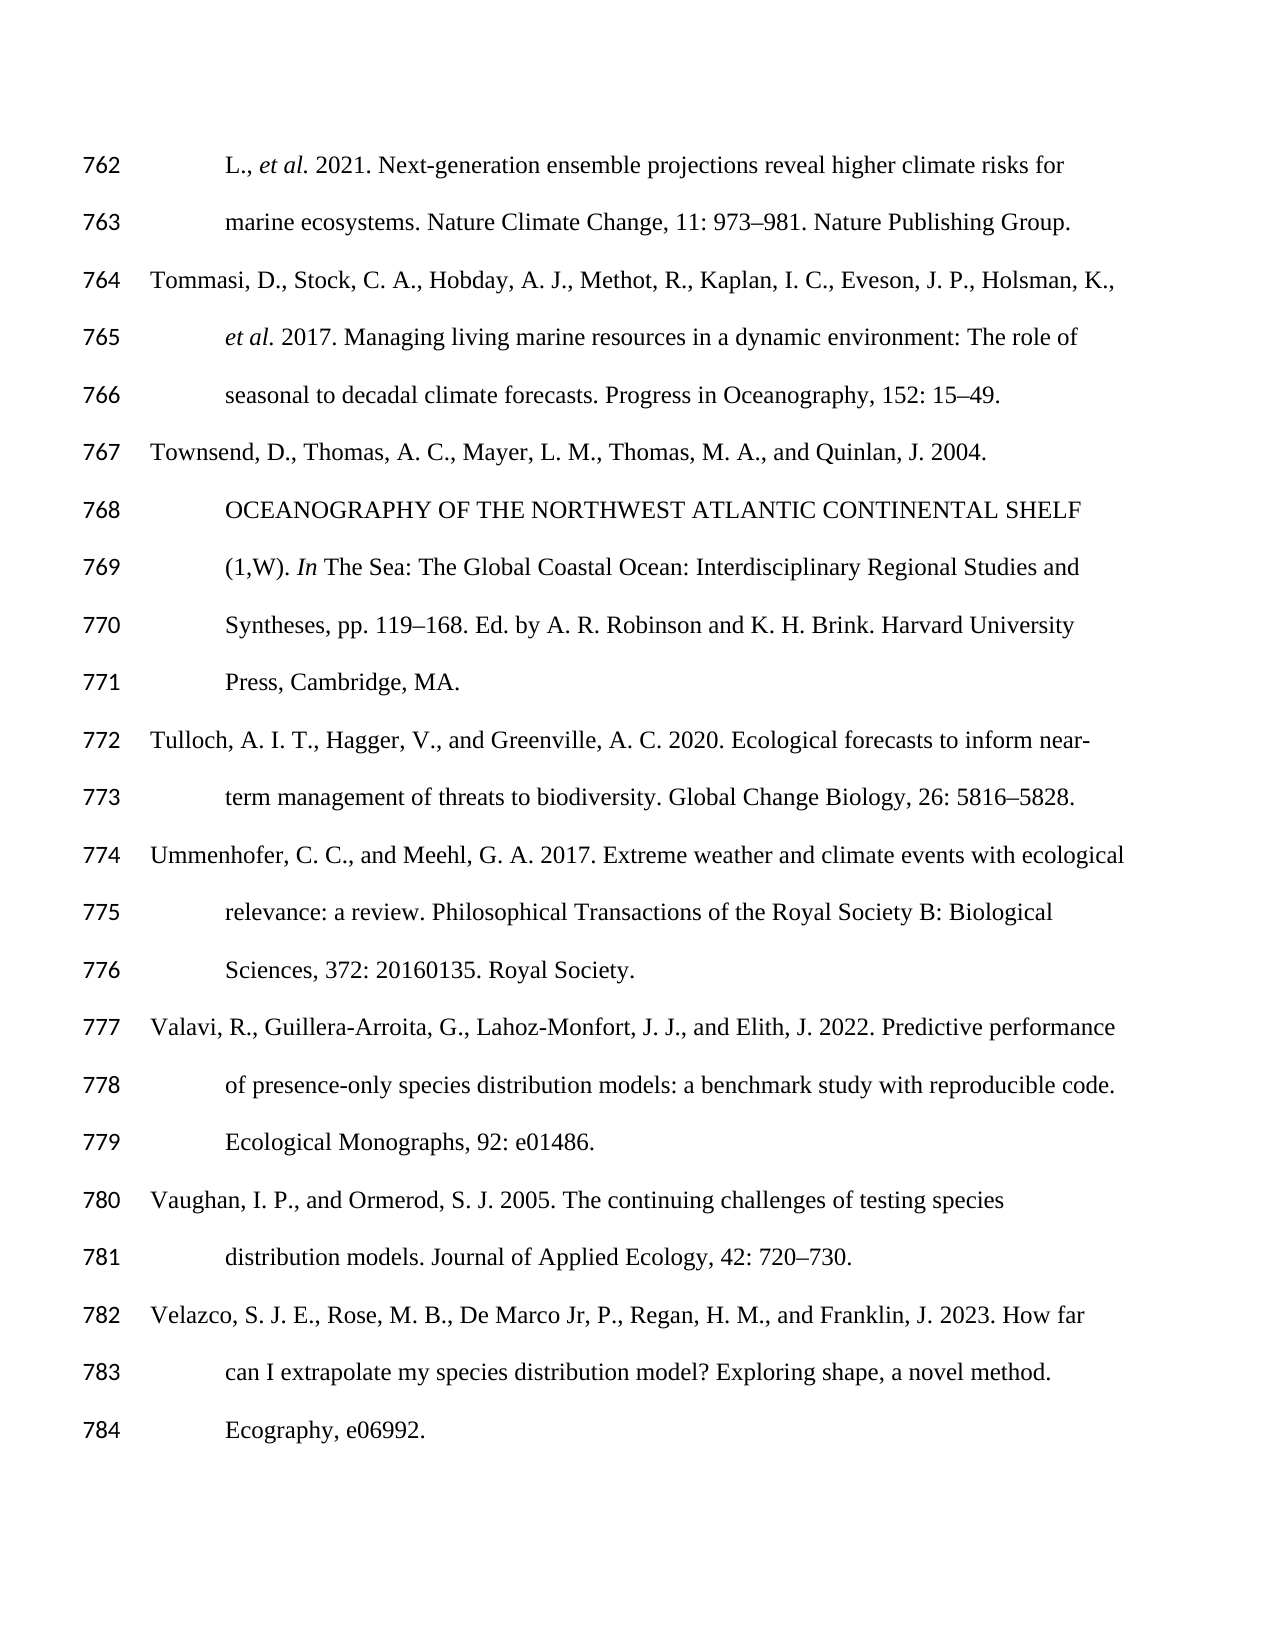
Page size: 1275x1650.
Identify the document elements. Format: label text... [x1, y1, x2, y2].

text Velazco, S. J. E., Rose, M. B., De Marco Jr, P., Regan, H. M., and Franklin, J. 2023. How far can I extrapolate my species distribution model? Exploring shape, a novel method. Ecography, e06992. [150, 1300, 1125, 1444]
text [150, 150, 1125, 236]
text Valavi, R., Guillera-Arroita, G., Lahoz-Monfort, J. J., and Elith, J. 2022. Predictive performance of presence-only species distribution models: a benchmark study with reproducible code. Ecological Monographs, 92: e01486. [150, 1012, 1125, 1156]
text Townsend, D., Thomas, A. C., Mayer, L. M., Thomas, M. A., and Quinlan, J. 2004. OCEANOGRAPHY OF THE NORTHWEST ATLANTIC CONTINENTAL SHELF (1,W). In The Sea: The Global Coastal Ocean: Interdisciplinary Regional Studies and Syntheses, pp. 119–168. Ed. by A. R. Robinson and K. H. Brink. Harvard University Press, Cambridge, MA. [150, 437, 1125, 696]
text Vaughan, I. P., and Ormerod, S. J. 2005. The continuing challenges of testing species distribution models. Journal of Applied Ecology, 42: 720–730. [150, 1185, 1125, 1271]
text Ummenhofer, C. C., and Meehl, G. A. 2017. Extreme weather and climate events with ecological relevance: a review. Philosophical Transactions of the Royal Society B: Biological Sciences, 372: 20160135. Royal Society. [150, 840, 1125, 984]
text Tulloch, A. I. T., Hagger, V., and Greenville, A. C. 2020. Ecological forecasts to inform near‐term management of threats to biodiversity. Global Change Biology, 26: 5816–5828. [150, 725, 1125, 811]
text Tommasi, D., Stock, C. A., Hobday, A. J., Methot, R., Kaplan, I. C., Eveson, J. P., Holsman, K., et al. 2017. Managing living marine resources in a dynamic environment: The role of seasonal to decadal climate forecasts. Progress in Oceanography, 152: 15–49. [150, 265, 1125, 409]
